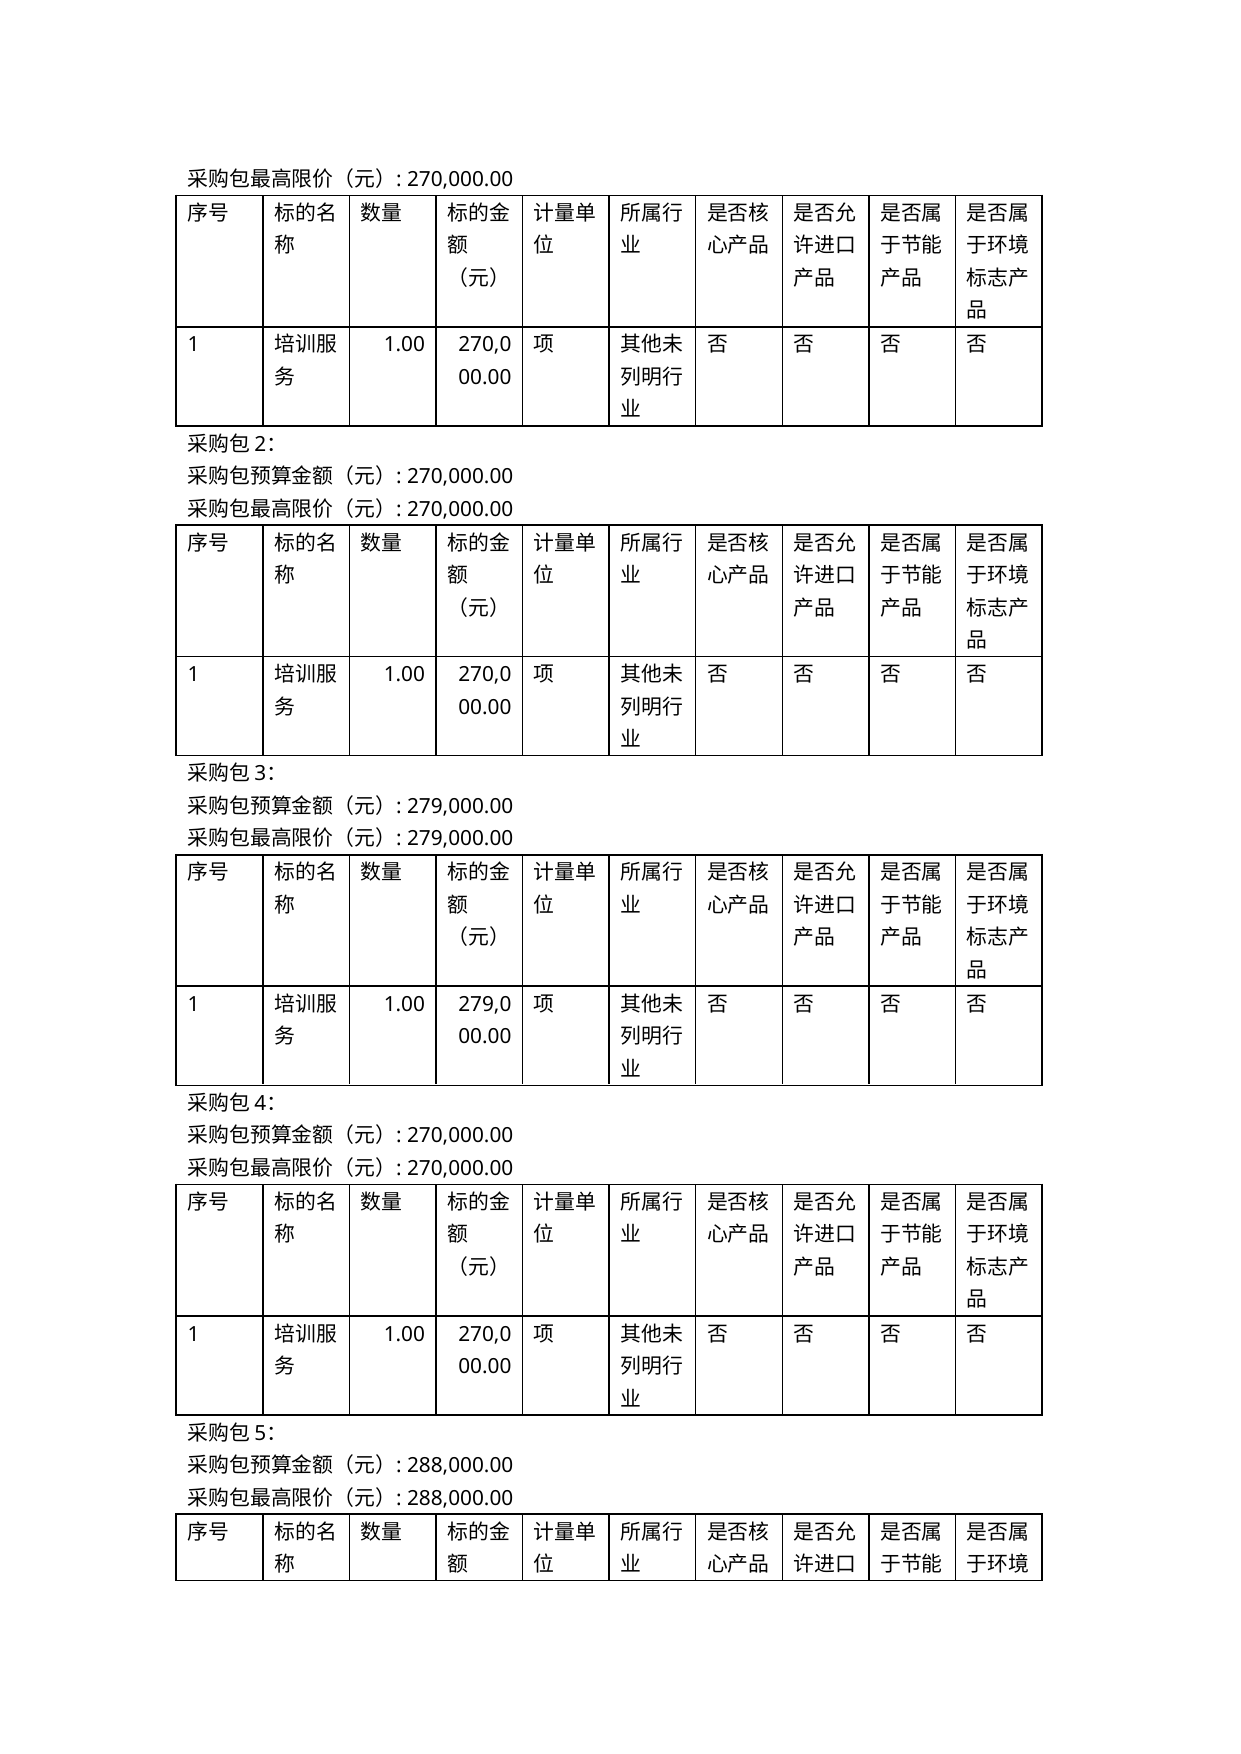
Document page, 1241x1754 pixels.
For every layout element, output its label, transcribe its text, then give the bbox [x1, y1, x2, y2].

table_cell 培训服务 [264, 1317, 349, 1414]
table_header 是否核心产品 [696, 1515, 782, 1580]
table_header 标的名称 [264, 526, 349, 656]
table_header 是否属于节能产品 [870, 526, 955, 656]
table_header 计量单位 [523, 856, 608, 985]
table_cell 否 [696, 987, 782, 1084]
table_cell 项 [523, 1317, 608, 1414]
table_header 所属行业 [610, 1515, 695, 1580]
table_cell 1.00 [350, 1317, 435, 1414]
table_header 数量 [350, 196, 435, 326]
table_cell 否 [956, 987, 1041, 1084]
table_cell 否 [956, 657, 1041, 755]
table_cell 270,000.00 [437, 328, 522, 425]
table_header 是否属于节能产品 [870, 856, 955, 985]
table_header 标的名称 [264, 196, 349, 326]
text 采购包最高限价（元）: 288,000.00 [187, 1481, 1053, 1513]
table_header 序号 [177, 526, 262, 656]
table_header 是否允许进口产品 [783, 1515, 868, 1580]
table_cell 1.00 [350, 657, 435, 755]
table_cell 否 [870, 328, 955, 425]
table_cell 1.00 [350, 328, 435, 425]
table_header 是否允许进口产品 [783, 196, 868, 326]
table_cell 1 [177, 1317, 262, 1414]
table_cell 其他未列明行业 [610, 328, 695, 425]
text 采购包预算金额（元）: 270,000.00 [187, 1118, 1053, 1151]
table_cell 项 [523, 987, 608, 1084]
table_header 序号 [177, 1515, 262, 1580]
table_header 数量 [350, 1185, 435, 1315]
text 采购包最高限价（元）: 279,000.00 [187, 821, 1053, 854]
table_header 是否允许进口产品 [783, 856, 868, 985]
table_cell 培训服务 [264, 657, 349, 755]
table_header 标的金额 （元） [437, 1515, 522, 1580]
text 采购包预算金额（元）: 288,000.00 [187, 1448, 1053, 1481]
table_header 标的金额 （元） [437, 1185, 522, 1315]
table_cell 否 [696, 1317, 782, 1414]
table_header 所属行业 [610, 856, 695, 985]
table_cell 其他未列明行业 [610, 987, 695, 1084]
table_cell 项 [523, 657, 608, 755]
table_cell 否 [783, 987, 868, 1084]
table_header 是否核心产品 [696, 856, 782, 985]
table_cell 其他未列明行业 [610, 657, 695, 755]
text 采购包最高限价（元）: 270,000.00 [187, 1151, 1053, 1183]
table_cell 否 [783, 1317, 868, 1414]
table_header 标的名称 [264, 1515, 349, 1580]
table_cell 否 [956, 1317, 1041, 1414]
table_header 序号 [177, 196, 262, 326]
table_cell 否 [870, 657, 955, 755]
table_header 标的金额 （元） [437, 196, 522, 326]
table_header 标的名称 [264, 1185, 349, 1315]
table_header 所属行业 [610, 196, 695, 326]
table_header 标的金额 （元） [437, 526, 522, 656]
table_header 是否允许进口产品 [783, 526, 868, 656]
text 采购包最高限价（元）: 270,000.00 [187, 492, 1053, 524]
table_header 是否属于环境标志产品 [956, 1515, 1041, 1580]
table_cell 否 [696, 657, 782, 755]
text 采购包最高限价（元）: 270,000.00 [187, 162, 1053, 194]
table_cell 否 [783, 657, 868, 755]
table_cell 否 [783, 328, 868, 425]
table_header 是否允许进口产品 [783, 1185, 868, 1315]
table_cell 培训服务 [264, 328, 349, 425]
table_header 标的金额 （元） [437, 856, 522, 985]
table_header 是否属于环境标志产品 [956, 196, 1041, 326]
text 采购包3： [187, 756, 1053, 789]
table_cell 1 [177, 657, 262, 755]
table_header 序号 [177, 856, 262, 985]
table_header 是否属于节能产品 [870, 1515, 955, 1580]
table_header 计量单位 [523, 196, 608, 326]
table_cell 否 [956, 328, 1041, 425]
table_header 是否核心产品 [696, 526, 782, 656]
text 采购包预算金额（元）: 279,000.00 [187, 789, 1053, 821]
table_cell 培训服务 [264, 987, 349, 1084]
table_header 所属行业 [610, 1185, 695, 1315]
table_cell 否 [870, 987, 955, 1084]
table_cell 否 [696, 328, 782, 425]
table_header 计量单位 [523, 526, 608, 656]
table_cell 1 [177, 328, 262, 425]
table_header 计量单位 [523, 1515, 608, 1580]
text 采购包预算金额（元）: 270,000.00 [187, 459, 1053, 492]
table_header 是否属于节能产品 [870, 196, 955, 326]
table_header 是否属于节能产品 [870, 1185, 955, 1315]
table_cell 其他未列明行业 [610, 1317, 695, 1414]
table_header 是否属于环境标志产品 [956, 526, 1041, 656]
table_cell 1 [177, 987, 262, 1084]
table_header 是否核心产品 [696, 196, 782, 326]
table_header 是否属于环境标志产品 [956, 856, 1041, 985]
table_header 数量 [350, 526, 435, 656]
table_header 序号 [177, 1185, 262, 1315]
table_header 标的名称 [264, 856, 349, 985]
table_cell 270,000.00 [437, 1317, 522, 1414]
table_header 数量 [350, 856, 435, 985]
table_cell 1.00 [350, 987, 435, 1084]
table_header 是否属于环境标志产品 [956, 1185, 1041, 1315]
table_cell 否 [870, 1317, 955, 1414]
text 采购包2： [187, 427, 1053, 459]
table_header 数量 [350, 1515, 435, 1580]
text 采购包5： [187, 1416, 1053, 1448]
table_cell 项 [523, 328, 608, 425]
table_cell 270,000.00 [437, 657, 522, 755]
table_cell 279,000.00 [437, 987, 522, 1084]
table_header 计量单位 [523, 1185, 608, 1315]
text 采购包4： [187, 1086, 1053, 1118]
table_header 所属行业 [610, 526, 695, 656]
table_header 是否核心产品 [696, 1185, 782, 1315]
